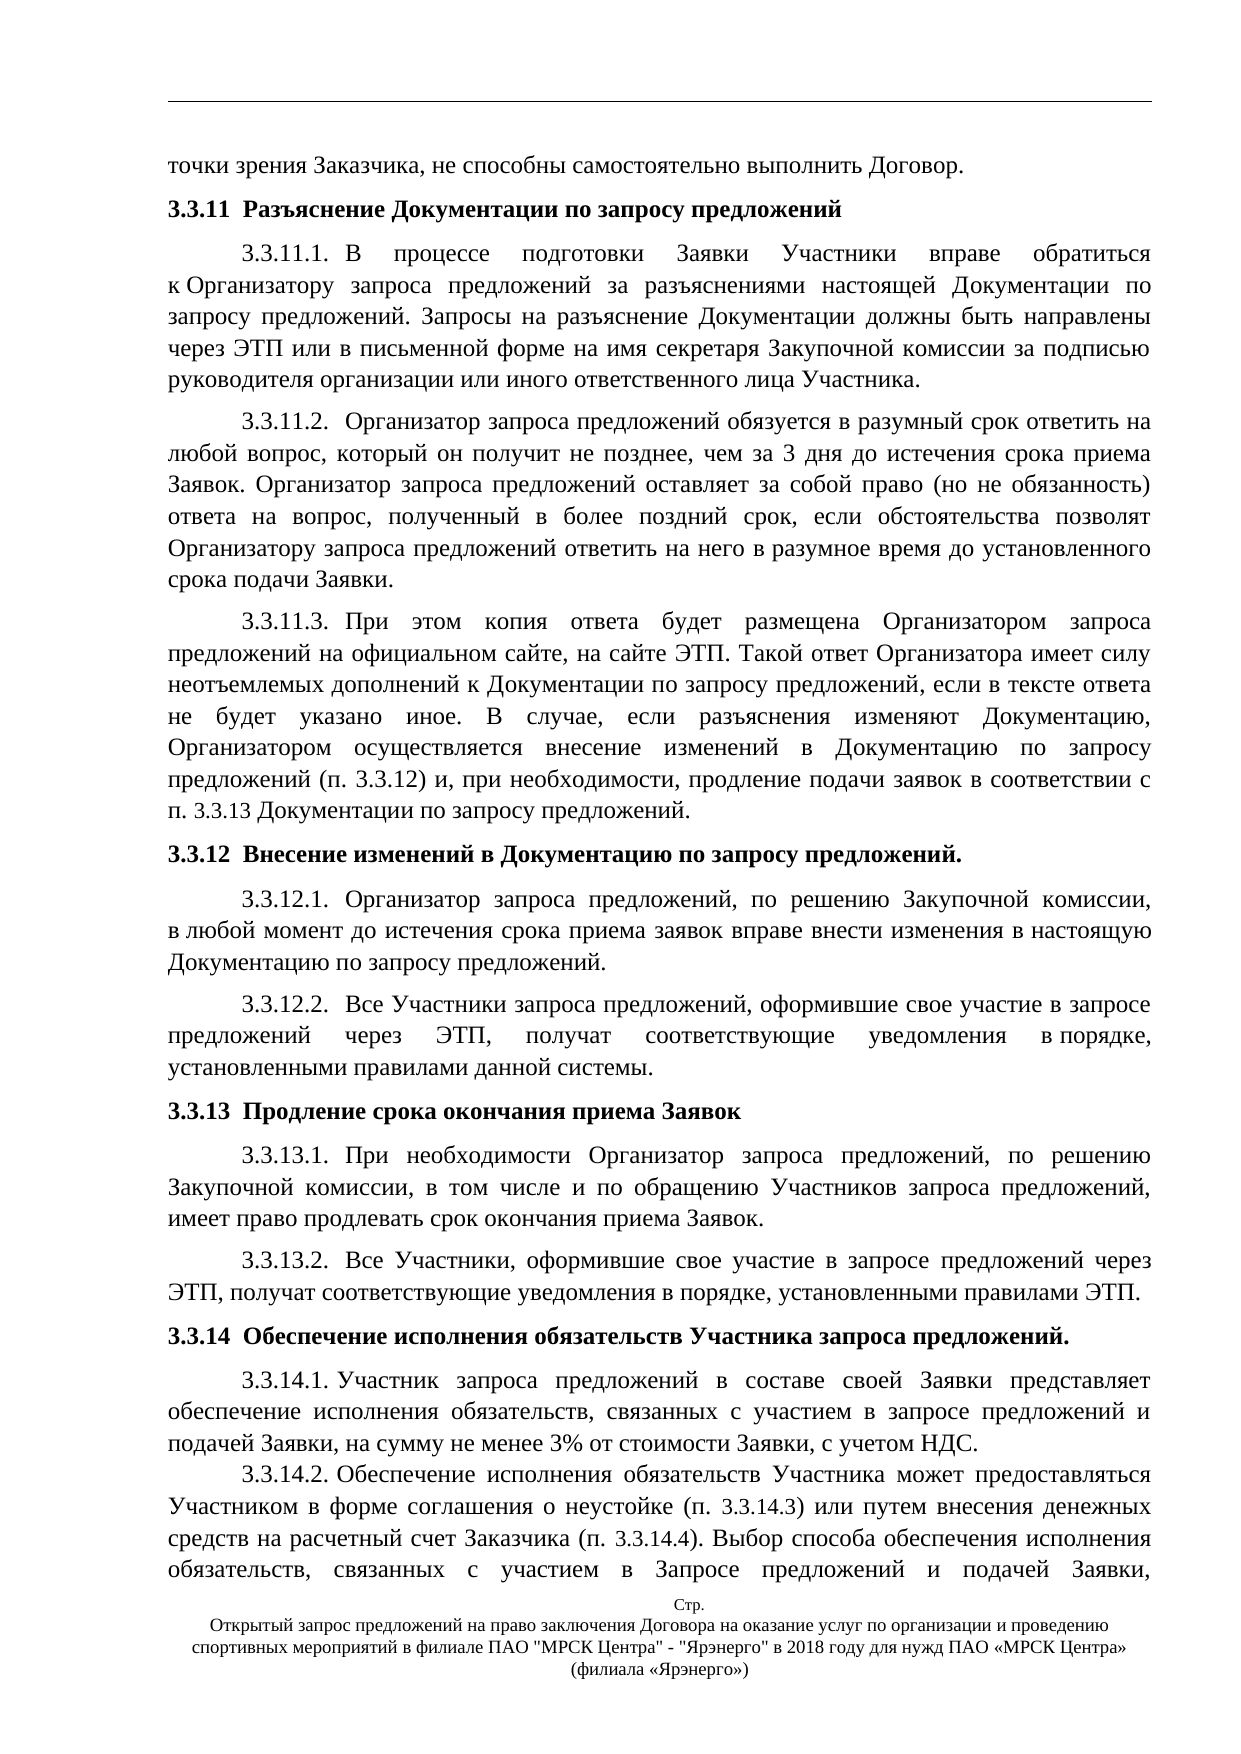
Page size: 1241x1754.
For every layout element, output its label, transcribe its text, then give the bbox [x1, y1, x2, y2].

list Участник запроса предложений в составе своей Заявки представляет обеспечение исполнения обязательств, связанных с участием в запросе предложений и подачей Заявки, на сумму не менее 3% от стоимости Заявки, с учетом НДС. [168, 1365, 1152, 1457]
subtitle Продление срока окончания приема Заявок [168, 1096, 1152, 1125]
subtitle Внесение изменений в Документацию по запросу предложений. [168, 839, 1152, 868]
subtitle Обеспечение исполнения обязательств Участника запроса предложений. [168, 1321, 1152, 1349]
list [168, 150, 1152, 179]
subtitle Разъяснение Документации по запросу предложений [168, 194, 1152, 223]
list В процессе подготовки Заявки Участники вправе обратиться к Организатору запроса предложений за разъяснениями настоящей Документации по запросу предложений. Запросы на разъяснение Документации должны быть направлены через ЭТП или в письменной форме на имя секретаря Закупочной комиссии за подписью руководителя организации или иного ответственного лица Участника. [168, 238, 1152, 393]
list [168, 1459, 1152, 1583]
list При этом копия ответа будет размещена Организатором запроса предложений на официальном сайте, на сайте ЭТП. Такой ответ Организатора имеет силу неотъемлемых дополнений к Документации по запросу предложений, если в тексте ответа не будет указано иное. В случае, если разъяснения изменяют Документацию, Организатором осуществляется внесение изменений в Документацию по запросу предложений (п. 3.3.12) и, при необходимости, продление подачи заявок в соответствии с п. 3.3.13 Документации по запросу предложений. [168, 606, 1152, 824]
list Организатор запроса предложений, по решению Закупочной комиссии, в любой момент до истечения срока приема заявок вправе внести изменения в настоящую Документацию по запросу предложений. [168, 884, 1152, 976]
list Организатор запроса предложений обязуется в разумный срок ответить на любой вопрос, который он получит не позднее, чем за 3 дня до истечения срока приема Заявок. Организатор запроса предложений оставляет за собой право (но не обязанность) ответа на вопрос, полученный в более поздний срок, если обстоятельства позволят Организатору запроса предложений ответить на него в разумное время до установленного срока подачи Заявки. [168, 406, 1152, 593]
list Все Участники запроса предложений, оформившие свое участие в запросе предложений через ЭТП, получат соответствующие уведомления в порядке, установленными правилами данной системы. [168, 989, 1152, 1081]
list Все Участники, оформившие свое участие в запросе предложений через ЭТП, получат соответствующие уведомления в порядке, установленными правилами ЭТП. [168, 1245, 1152, 1305]
list При необходимости Организатор запроса предложений, по решению Закупочной комиссии, в том числе и по обращению Участников запроса предложений, имеет право продлевать срок окончания приема Заявок. [168, 1140, 1152, 1232]
